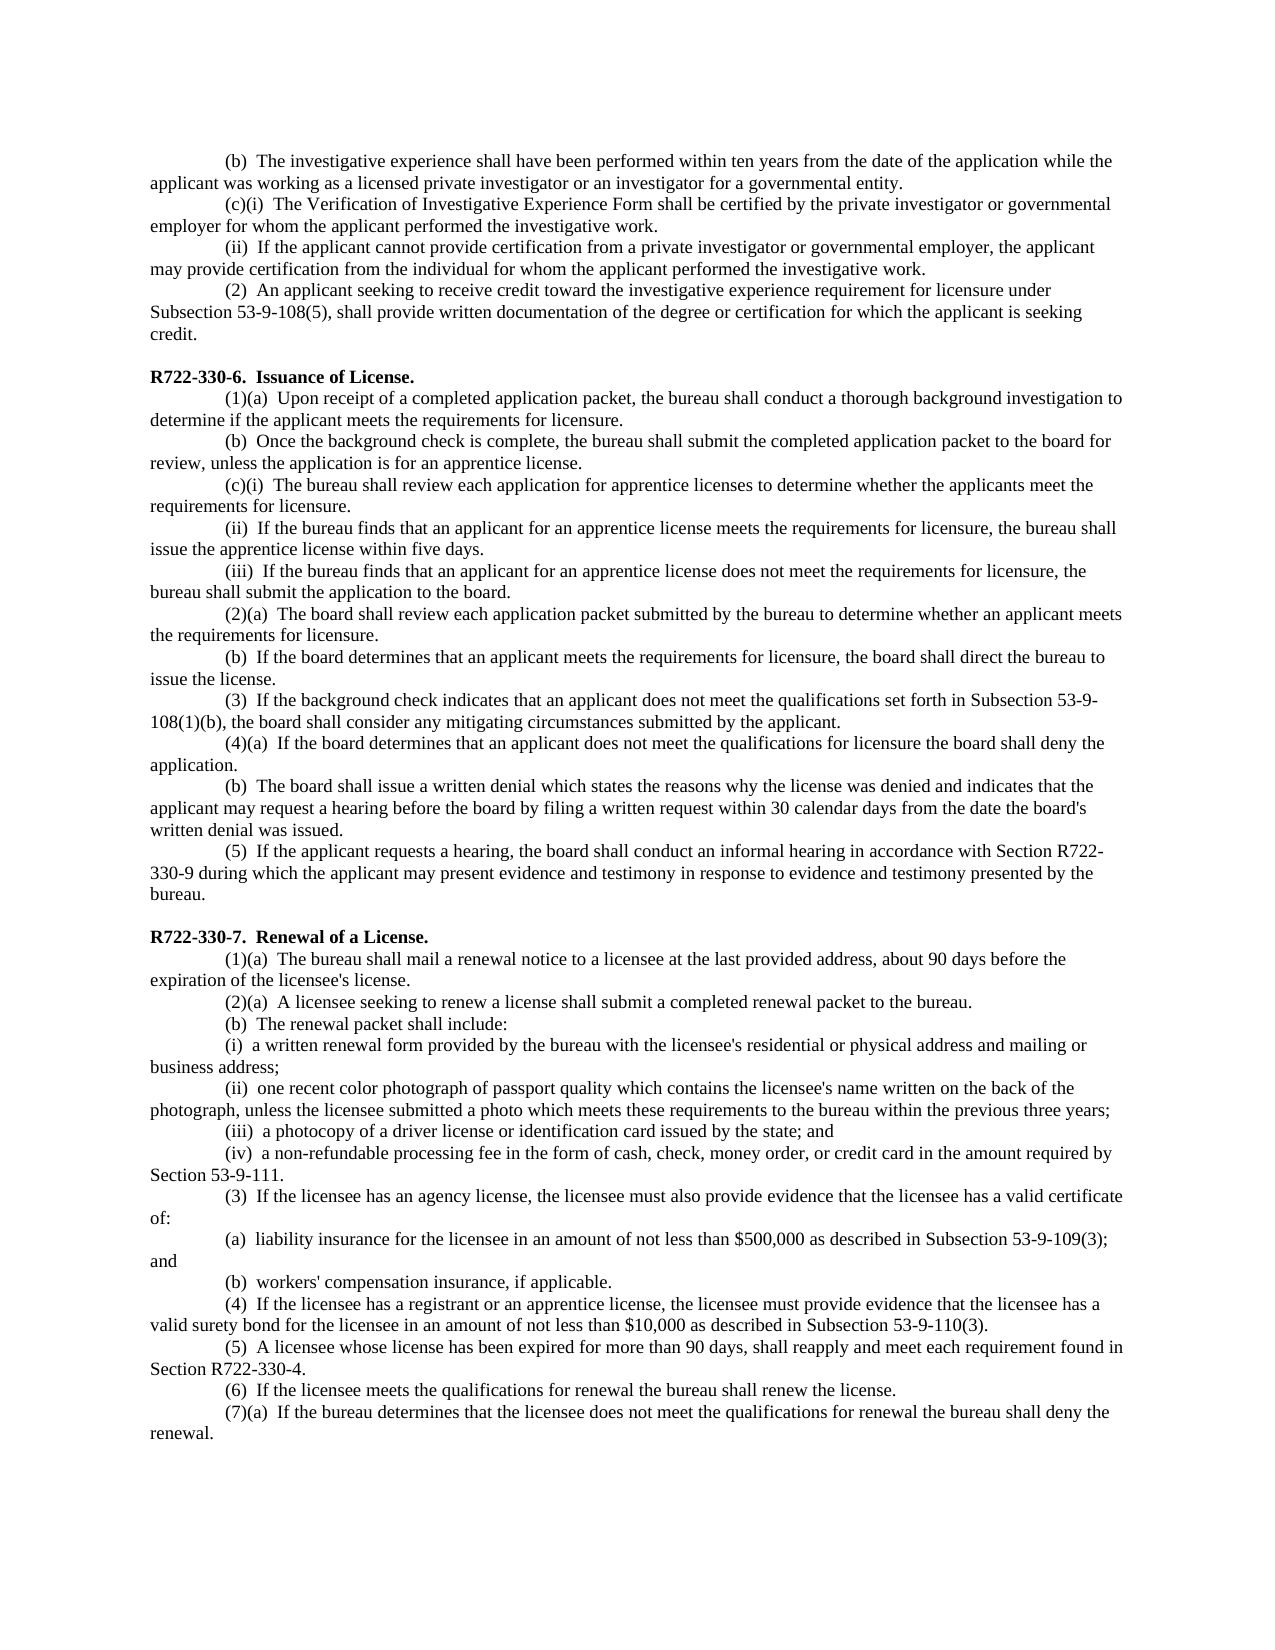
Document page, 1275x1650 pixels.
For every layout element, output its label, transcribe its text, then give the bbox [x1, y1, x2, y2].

text (a) liability insurance for the licensee in an amount of not less than $500,000 as described in Subsection 53-9-109(3); and [150, 1228, 1125, 1271]
text (c)(i) The Verification of Investigative Experience Form shall be certified by the private investigator or governmental employer for whom the applicant performed the investigative work. [150, 193, 1125, 236]
text (5) A licensee whose license has been expired for more than 90 days, shall reapply and meet each requirement found in Section R722-330-4. [150, 1336, 1125, 1379]
text (ii) If the bureau finds that an applicant for an apprentice license meets the requirements for licensure, the bureau shall issue the apprentice license within five days. [150, 517, 1125, 560]
text R722-330-7. Renewal of a License. [150, 926, 1125, 948]
text (iii) If the bureau finds that an applicant for an apprentice license does not meet the requirements for licensure, the bureau shall submit the application to the board. [150, 560, 1125, 603]
text (iv) a non-refundable processing fee in the form of cash, check, money order, or credit card in the amount required by Section 53-9-111. [150, 1142, 1125, 1185]
text (4) If the licensee has a registrant or an apprentice license, the licensee must provide evidence that the licensee has a valid surety bond for the licensee in an amount of not less than $10,000 as described in Subsection 53-9-110(3). [150, 1293, 1125, 1336]
text (3) If the background check indicates that an applicant does not meet the qualifications set forth in Subsection 53-9-108(1)(b), the board shall consider any mitigating circumstances submitted by the applicant. [150, 689, 1125, 732]
text (2) An applicant seeking to receive credit toward the investigative experience requirement for licensure under Subsection 53-9-108(5), shall provide written documentation of the degree or certification for which the applicant is seeking credit. [150, 279, 1125, 344]
text (ii) If the applicant cannot provide certification from a private investigator or governmental employer, the applicant may provide certification from the individual for whom the applicant performed the investigative work. [150, 236, 1125, 279]
text (1)(a) Upon receipt of a completed application packet, the bureau shall conduct a thorough background investigation to determine if the applicant meets the requirements for licensure. [150, 387, 1125, 430]
text (2)(a) A licensee seeking to renew a license shall submit a completed renewal packet to the bureau. [150, 991, 1125, 1012]
text (c)(i) The bureau shall review each application for apprentice licenses to determine whether the applicants meet the requirements for licensure. [150, 473, 1125, 517]
text (4)(a) If the board determines that an applicant does not meet the qualifications for licensure the board shall deny the application. [150, 732, 1125, 775]
text (i) a written renewal form provided by the bureau with the licensee's residential or physical address and mailing or business address; [150, 1034, 1125, 1077]
text (ii) one recent color photograph of passport quality which contains the licensee's name written on the back of the photograph, unless the licensee submitted a photo which meets these requirements to the bureau within the previous three years; [150, 1077, 1125, 1120]
text (b) The renewal packet shall include: [150, 1012, 1125, 1034]
text (3) If the licensee has an agency license, the licensee must also provide evidence that the licensee has a valid certificate of: [150, 1185, 1125, 1228]
text (6) If the licensee meets the qualifications for renewal the bureau shall renew the license. [150, 1379, 1125, 1401]
text (7)(a) If the bureau determines that the licensee does not meet the qualifications for renewal the bureau shall deny the renewal. [150, 1401, 1125, 1444]
text (5) If the applicant requests a hearing, the board shall conduct an informal hearing in accordance with Section R722-330-9 during which the applicant may present evidence and testimony in response to evidence and testimony presented by the bureau. [150, 840, 1125, 905]
text (iii) a photocopy of a driver license or identification card issued by the state; and [150, 1120, 1125, 1142]
text (b) If the board determines that an applicant meets the requirements for licensure, the board shall direct the bureau to issue the license. [150, 646, 1125, 689]
text R722-330-6. Issuance of License. [150, 366, 1125, 387]
text (b) Once the background check is complete, the bureau shall submit the completed application packet to the board for review, unless the application is for an apprentice license. [150, 430, 1125, 473]
text (1)(a) The bureau shall mail a renewal notice to a licensee at the last provided address, about 90 days before the expiration of the licensee's license. [150, 948, 1125, 991]
text (2)(a) The board shall review each application packet submitted by the bureau to determine whether an applicant meets the requirements for licensure. [150, 603, 1125, 646]
text (b) workers' compensation insurance, if applicable. [150, 1271, 1125, 1293]
text (b) The investigative experience shall have been performed within ten years from the date of the application while the applicant was working as a licensed private investigator or an investigator for a governmental entity. [150, 150, 1125, 193]
text (b) The board shall issue a written denial which states the reasons why the license was denied and indicates that the applicant may request a hearing before the board by filing a written request within 30 calendar days from the date the board's written denial was issued. [150, 775, 1125, 840]
